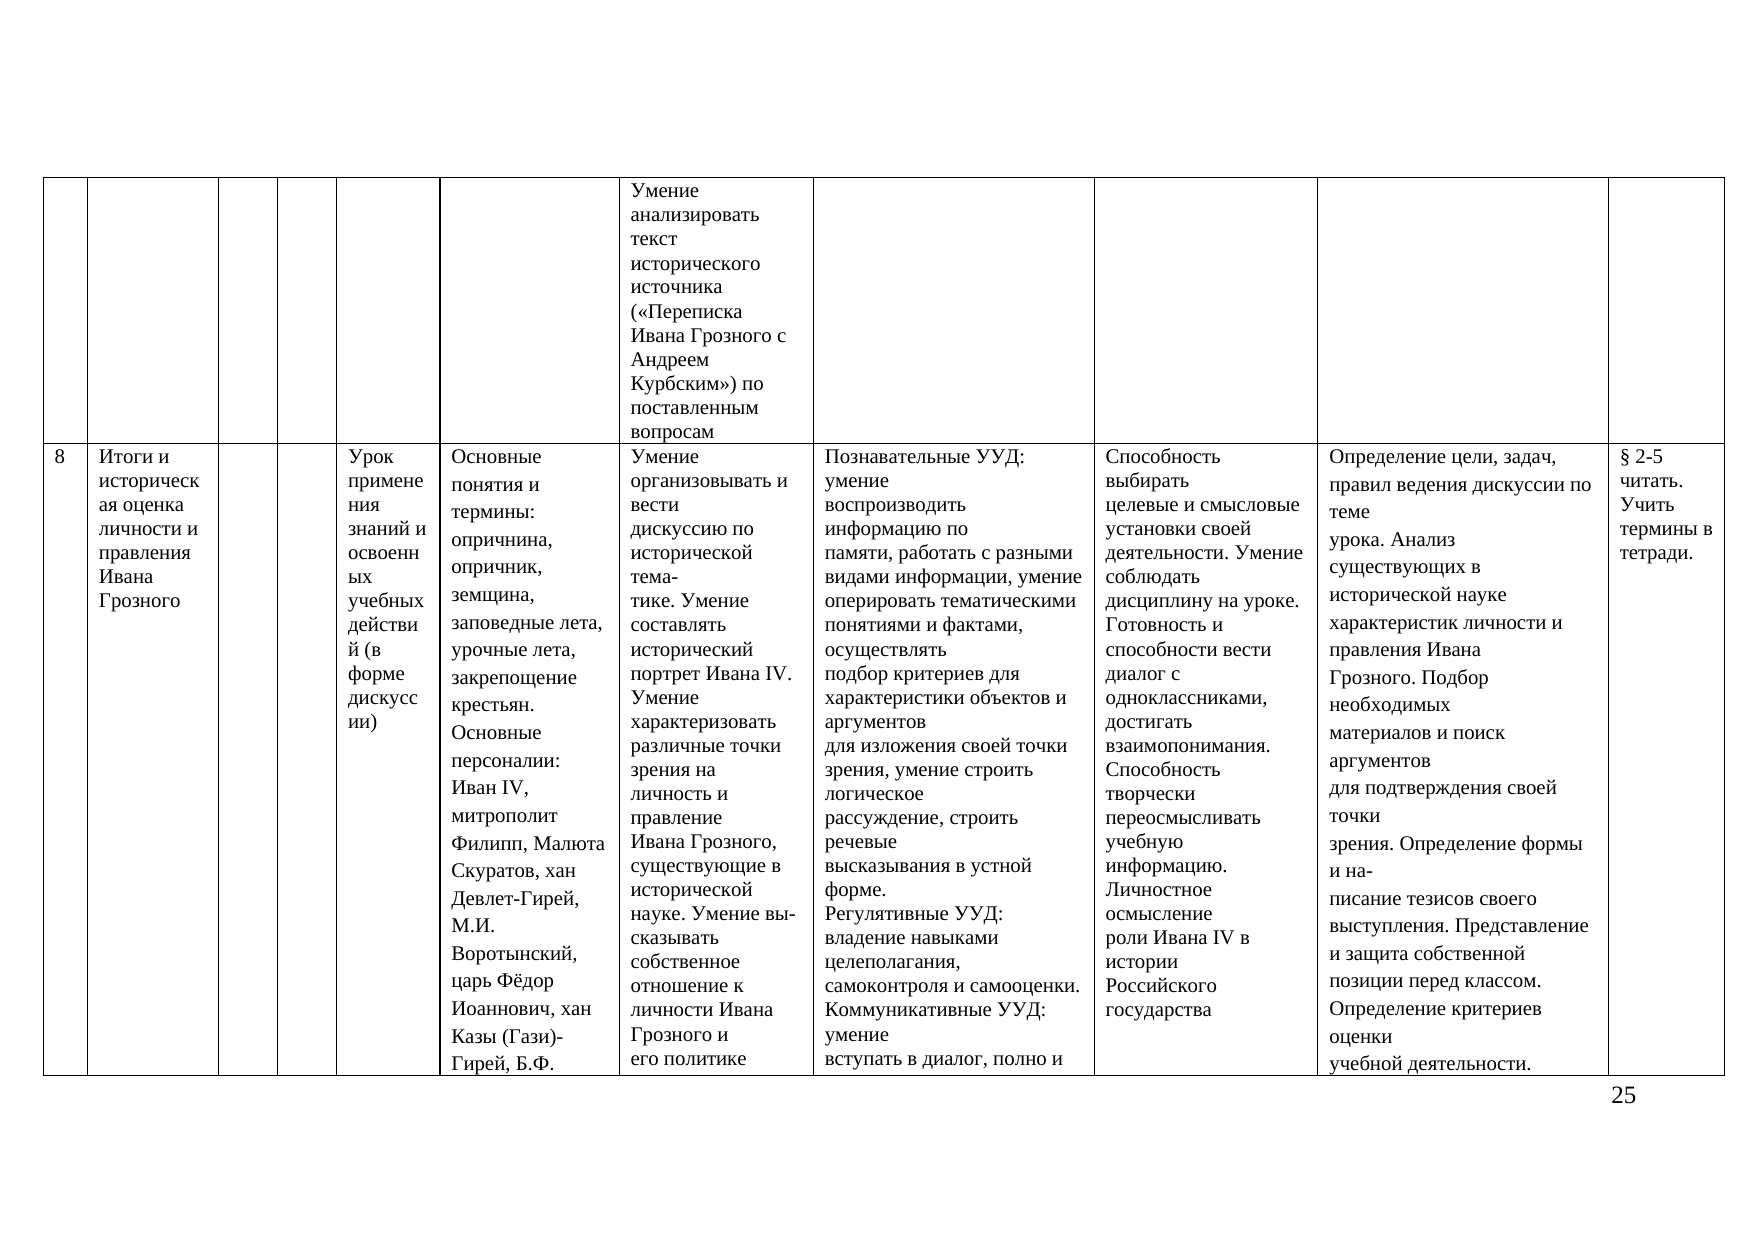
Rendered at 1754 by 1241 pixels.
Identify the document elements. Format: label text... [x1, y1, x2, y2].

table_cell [620, 178, 813, 443]
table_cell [814, 444, 1094, 1075]
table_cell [1318, 444, 1608, 1075]
table_cell [219, 178, 277, 443]
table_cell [1318, 178, 1608, 443]
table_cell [88, 178, 218, 443]
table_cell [441, 178, 619, 443]
table_cell 7 [44, 178, 87, 443]
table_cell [1609, 178, 1724, 443]
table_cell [1609, 444, 1724, 1075]
table_cell [278, 444, 336, 1075]
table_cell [814, 178, 1094, 443]
table_cell [278, 178, 336, 443]
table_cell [337, 178, 439, 443]
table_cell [1095, 444, 1317, 1075]
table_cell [1095, 178, 1317, 443]
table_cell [441, 444, 619, 1075]
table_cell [620, 444, 813, 1075]
table_cell [219, 444, 277, 1075]
table_cell 8 [44, 444, 87, 1075]
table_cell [337, 444, 439, 1075]
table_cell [88, 444, 218, 1075]
